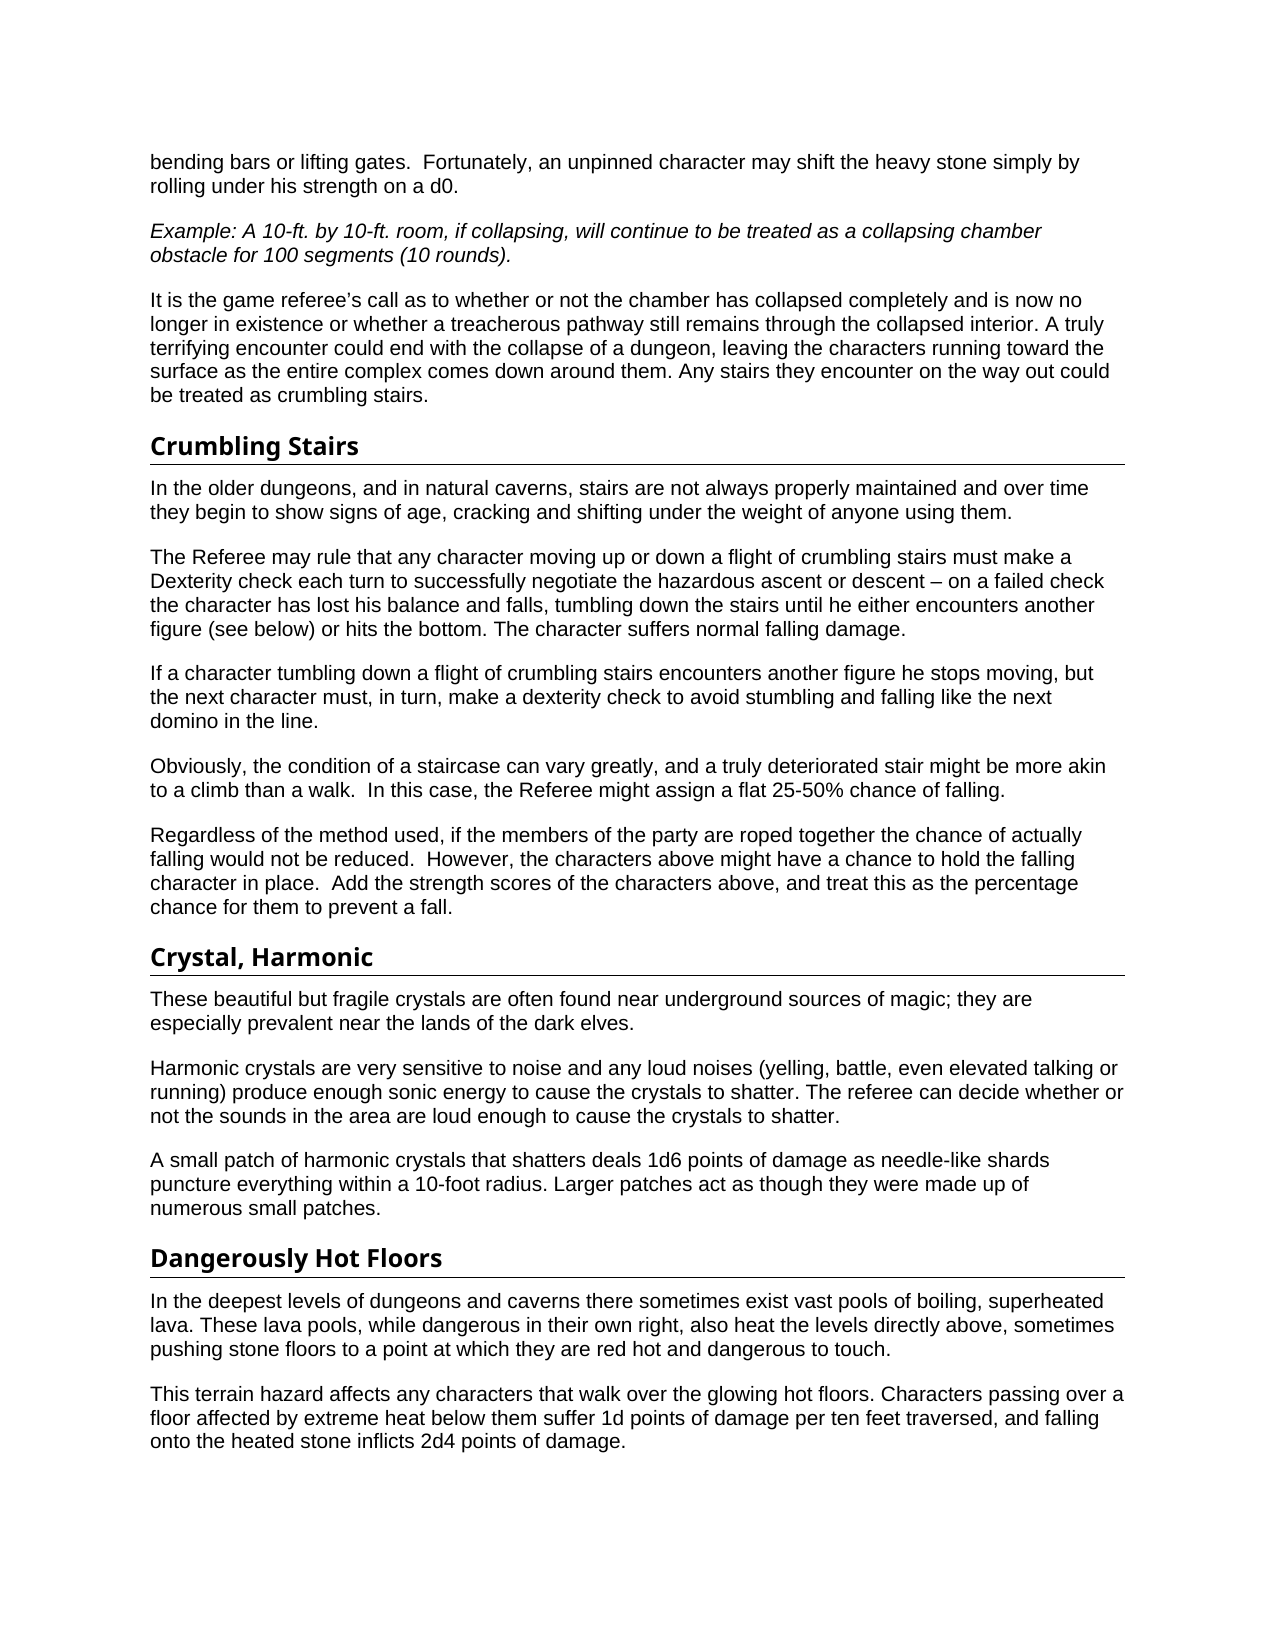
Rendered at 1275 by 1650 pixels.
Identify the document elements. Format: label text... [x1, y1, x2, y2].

subtitle Crystal, Harmonic [150, 939, 1125, 975]
text Example: A 10-ft. by 10-ft. room, if collapsing, will continue to be treated as a collapsing chamber obstacle for 100 segments (10 rounds). [150, 219, 1125, 267]
subtitle Crumbling Stairs [150, 428, 1125, 464]
text In the deepest levels of dungeons and caverns there sometimes exist vast pools of boiling, superheated lava. These lava pools, while dangerous in their own right, also heat the levels directly above, sometimes pushing stone floors to a point at which they are red hot and dangerous to touch. [150, 1289, 1125, 1361]
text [150, 150, 1125, 198]
text If a character tumbling down a flight of crumbling stairs encounters another figure he stops moving, but the next character must, in turn, make a dexterity check to avoid stumbling and falling like the next domino in the line. [150, 661, 1125, 733]
text The Referee may rule that any character moving up or down a flight of crumbling stairs must make a Dexterity check each turn to successfully negotiate the hazardous ascent or descent – on a failed check the character has lost his balance and falls, tumbling down the stairs until he either encounters another figure (see below) or hits the bottom. The character suffers normal falling damage. [150, 544, 1125, 640]
text It is the game referee’s call as to whether or not the chamber has collapsed completely and is now no longer in existence or whether a treacherous pathway still remains through the collapsed interior. A truly terrifying encounter could end with the collapse of a dungeon, leaving the characters running toward the surface as the entire complex comes down around them. Any stairs they encounter on the way out could be treated as crumbling stairs. [150, 287, 1125, 407]
text These beautiful but fragile crystals are often found near underground sources of magic; they are especially prevalent near the lands of the dark elves. [150, 987, 1125, 1035]
text A small patch of harmonic crystals that shatters deals 1d6 points of damage as needle-like shards puncture everything within a 10-foot radius. Larger patches act as though they were made up of numerous small patches. [150, 1148, 1125, 1220]
text In the older dungeons, and in natural caverns, stairs are not always properly maintained and over time they begin to show signs of age, cracking and shifting under the weight of anyone using them. [150, 476, 1125, 524]
text Regardless of the method used, if the members of the party are roped together the chance of actually falling would not be reduced. However, the characters above might have a chance to hold the falling character in place. Add the strength scores of the characters above, and treat this as the percentage chance for them to prevent a fall. [150, 823, 1125, 918]
text This terrain hazard affects any characters that walk over the glowing hot floors. Characters passing over a floor affected by extreme heat below them suffer 1d points of damage per ten feet traversed, and falling onto the heated stone inflicts 2d4 points of damage. [150, 1381, 1125, 1453]
text Obviously, the condition of a staircase can vary greatly, and a truly deteriorated stair might be more akin to a climb than a walk. In this case, the Referee might assign a flat 25-50% chance of falling. [150, 754, 1125, 802]
subtitle Dangerously Hot Floors [150, 1241, 1125, 1277]
text Harmonic crystals are very sensitive to noise and any loud noises (yelling, battle, even elevated talking or running) produce enough sonic energy to cause the crystals to shatter. The referee can decide whether or not the sounds in the area are loud enough to cause the crystals to shatter. [150, 1056, 1125, 1127]
